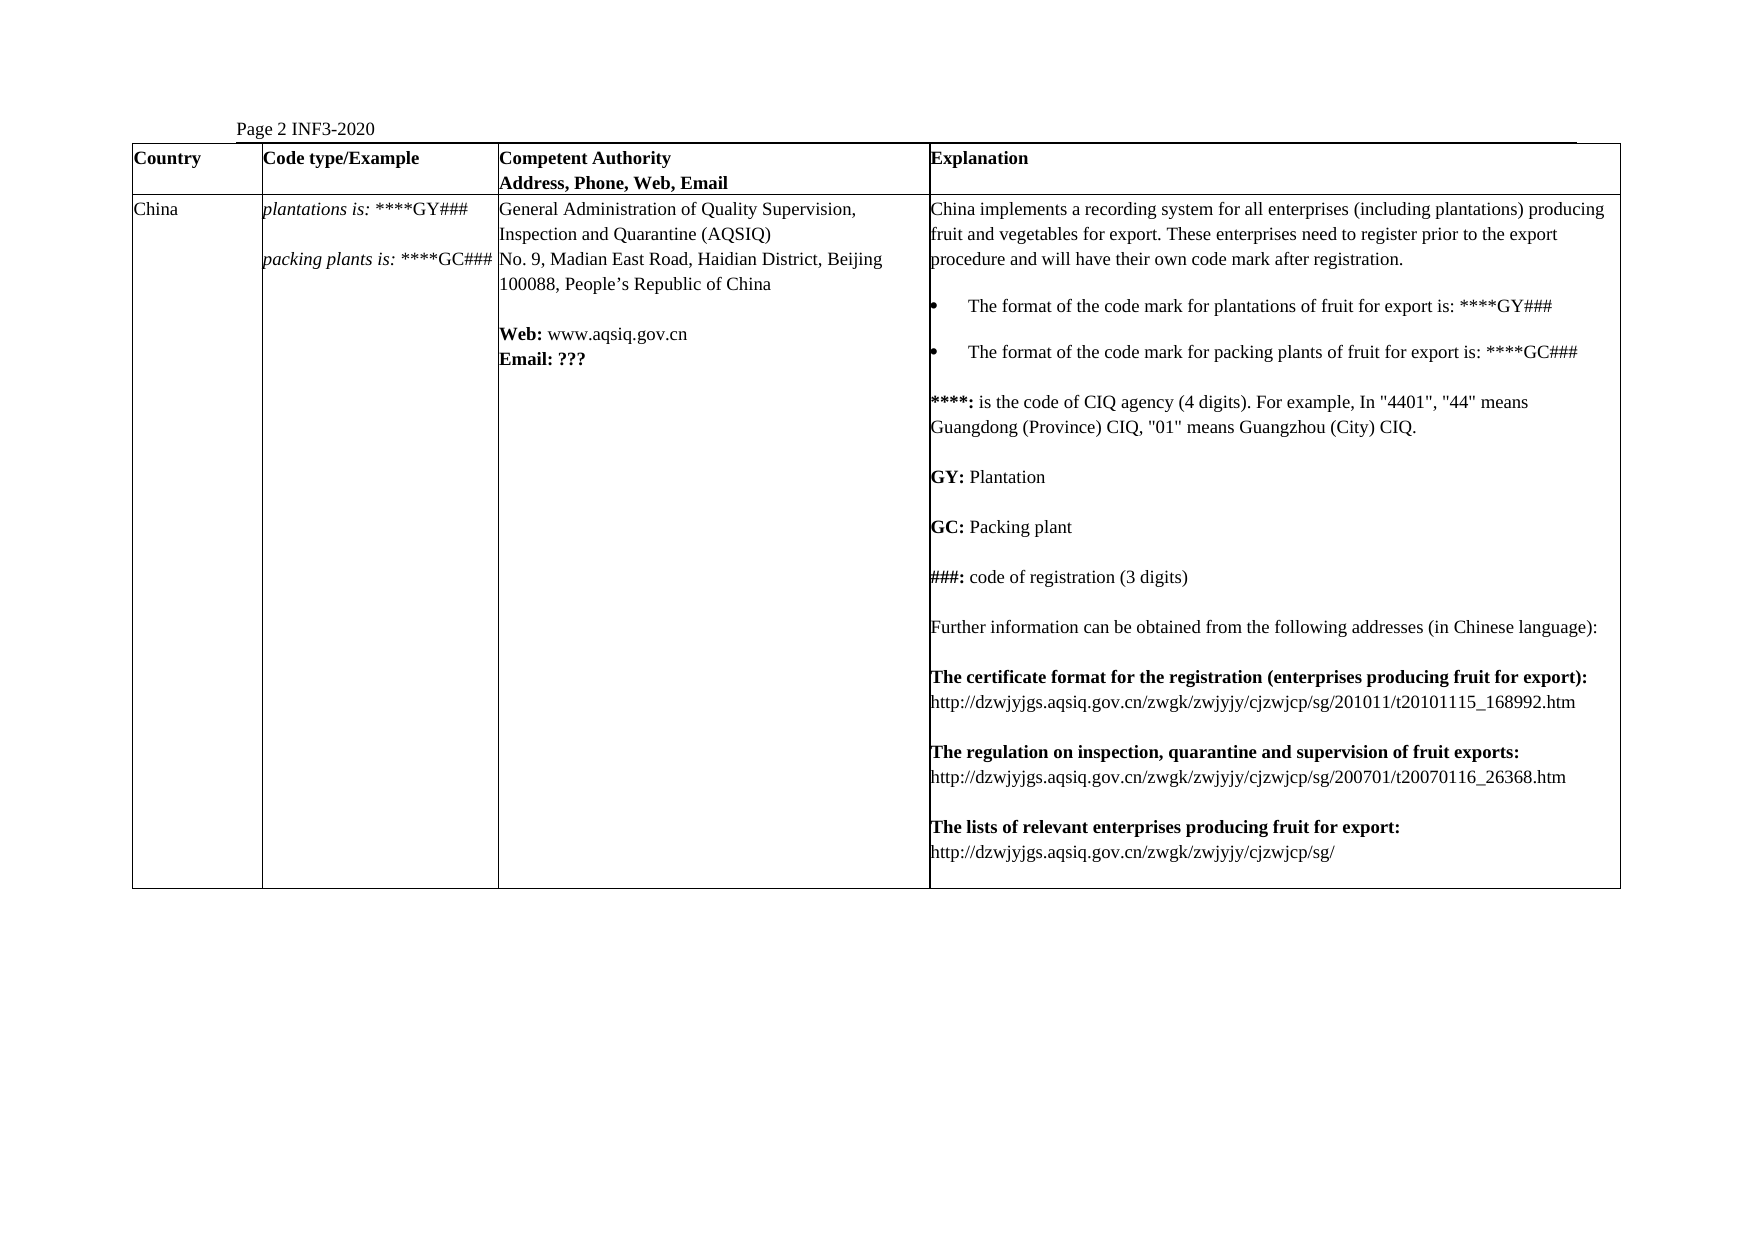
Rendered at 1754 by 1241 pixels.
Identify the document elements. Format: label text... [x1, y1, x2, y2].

table_cell China [133, 195, 262, 888]
table_header Explanation [931, 144, 1620, 194]
table_cell plantations is: ****GY### packing plants is: ****GC### [263, 195, 498, 888]
table_header Country [133, 144, 262, 194]
table_header Competent Authority Address, Phone, Web, Email [499, 144, 929, 194]
table_cell General Administration of Quality Supervision, Inspection and Quarantine (AQSIQ) No. 9, Madian East Road, Haidian District, Beijing 100088, People’s Republic of China Web: www.aqsiq.gov.cn Email: ??? [499, 195, 929, 888]
table_header Code type/Example [263, 144, 498, 194]
table_cell China implements a recording system for all enterprises (including plantations) producing fruit and vegetables for export. These enterprises need to register prior to the export procedure and will have their own code mark after registration. The format of the code mark for plantations of fruit for export is: ****GY### The format of the code mark for packing plants of fruit for export is: ****GC### ****: is the code of CIQ agency (4 digits). For example, In "4401", "44" means Guangdong (Province) CIQ, "01" means Guangzhou (City) CIQ. GY: Plantation GC: Packing plant ###: code of registration (3 digits) Further information can be obtained from the following addresses (in Chinese language): The certificate format for the registration (enterprises producing fruit for export): http://dzwjyjgs.aqsiq.gov.cn/zwgk/zwjyjy/cjzwjcp/sg/201011/t20101115_168992.htm The regulation on inspection, quarantine and supervision of fruit exports: http://dzwjyjgs.aqsiq.gov.cn/zwgk/zwjyjy/cjzwjcp/sg/200701/t20070116_26368.htm The lists of relevant enterprises producing fruit for export: http://dzwjyjgs.aqsiq.gov.cn/zwgk/zwjyjy/cjzwjcp/sg/ [931, 195, 1620, 888]
